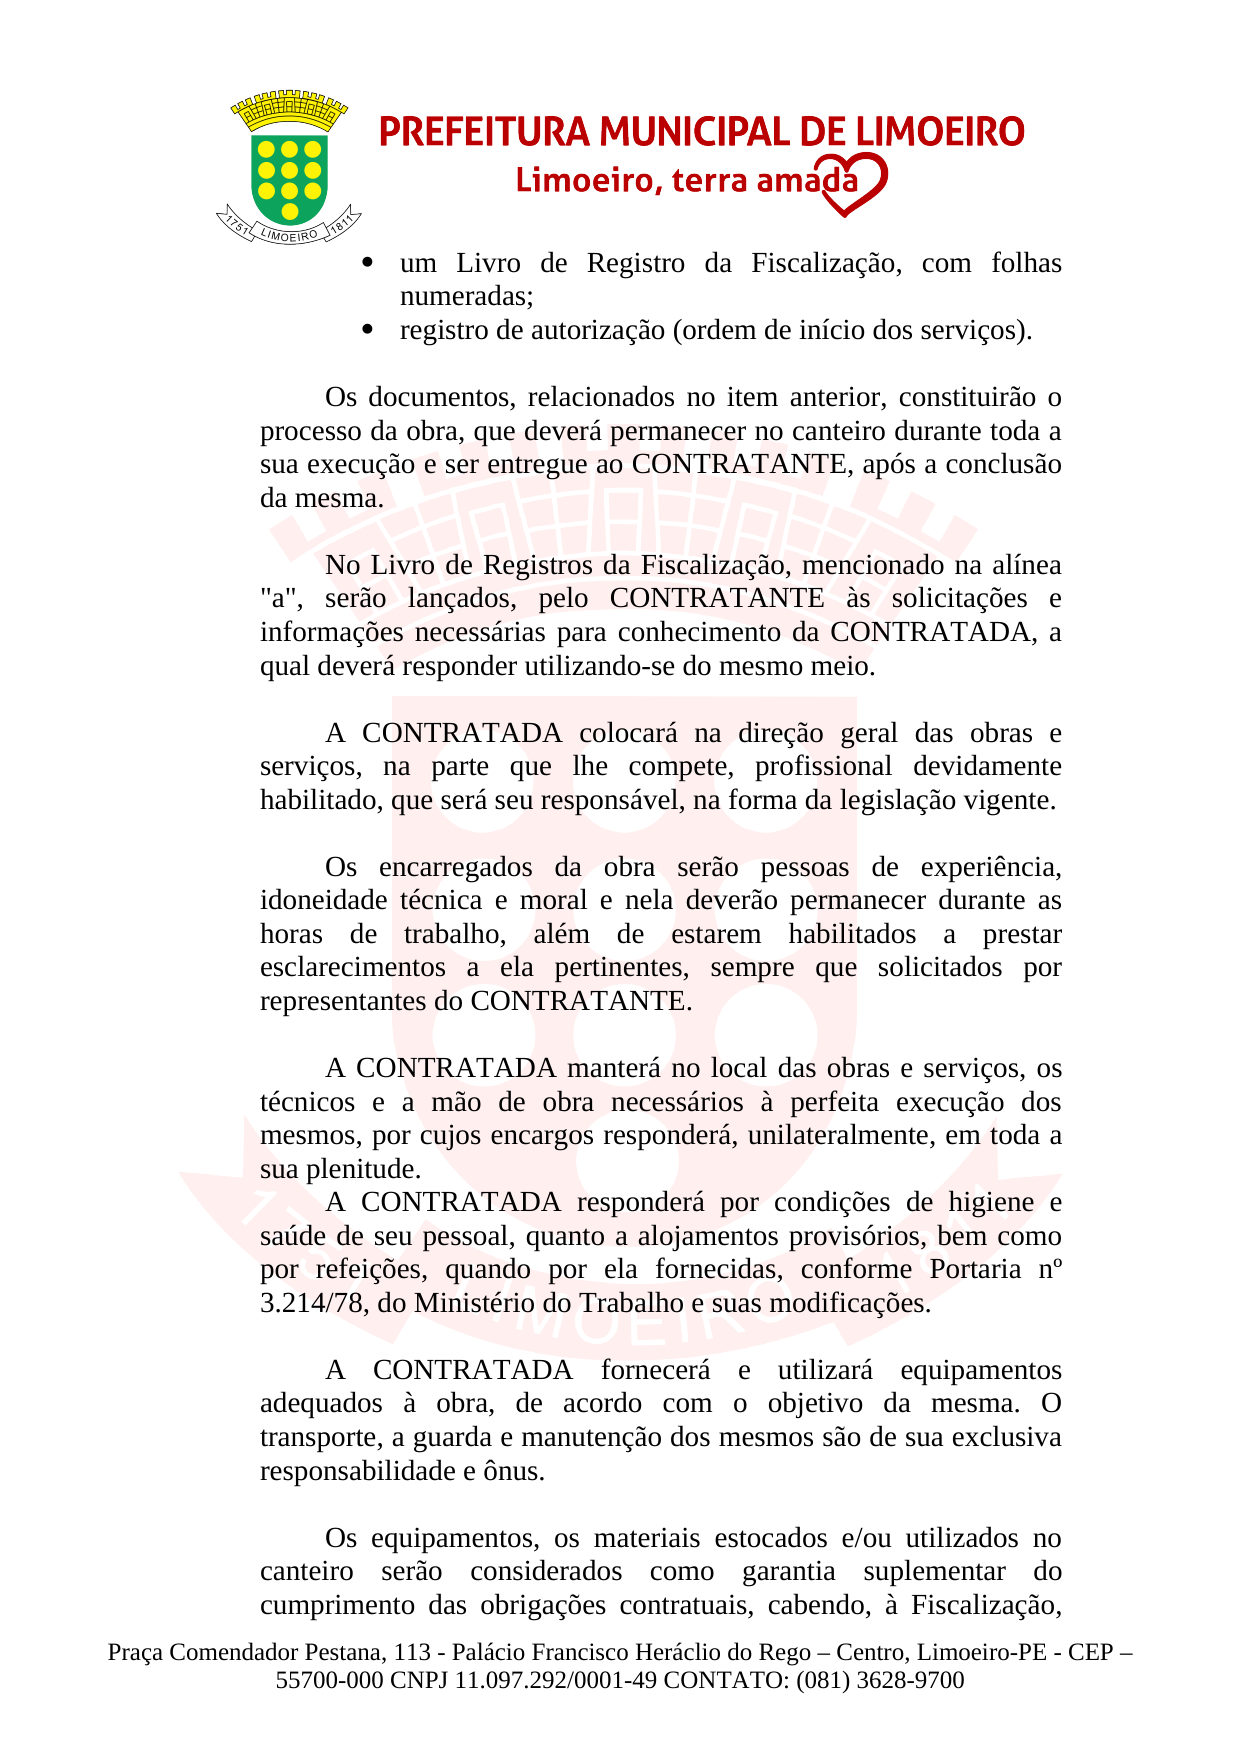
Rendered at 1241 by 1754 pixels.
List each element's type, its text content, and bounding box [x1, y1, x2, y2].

list Os encarregados da obra serão pessoas de experiência, idoneidade técnica e moral e nela deverão permanecer durante as horas de trabalho, além de estarem habilitados a prestar esclarecimentos a ela pertinentes, sempre que solicitados por representantes do CONTRATANTE. [260, 849, 1063, 1017]
list A CONTRATADA colocará na direção geral das obras e serviços, na parte que lhe compete, profissional devidamente habilitado, que será seu responsável, na forma da legislação vigente. [260, 715, 1063, 815]
list A CONTRATADA fornecerá e utilizará equipamentos adequados à obra, de acordo com o objetivo da mesma. O transporte, a guarda e manutenção dos mesmos são de sua exclusiva responsabilidade e ônus. [260, 1352, 1063, 1486]
list No Livro de Registros da Fiscalização, mencionado na alínea "a", serão lançados, pelo CONTRATANTE às solicitações e informações necessárias para conhecimento da CONTRATADA, a qual deverá responder utilizando-se do mesmo meio. [260, 547, 1063, 681]
list registro de autorização (ordem de início dos serviços). [362, 312, 1063, 346]
list A CONTRATADA manterá no local das obras e serviços, os técnicos e a mão de obra necessários à perfeita execução dos mesmos, por cujos encargos responderá, unilateralmente, em toda a sua plenitude. [260, 1050, 1063, 1184]
list um Livro de Registro da Fiscalização, com folhas numeradas; [362, 148, 1063, 312]
list Os documentos, relacionados no item anterior, constituirão o processo da obra, que deverá permanecer no canteiro durante toda a sua execução e ser entregue ao CONTRATANTE, após a conclusão da mesma. [260, 379, 1063, 513]
picture [215, 89, 1025, 245]
list A CONTRATADA responderá por condições de higiene e saúde de seu pessoal, quanto a alojamentos provisórios, bem como por refeições, quando por ela fornecidas, conforme Portaria nº 3.214/78, do Ministério do Trabalho e suas modificações. [260, 1184, 1063, 1318]
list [260, 1520, 1063, 1620]
